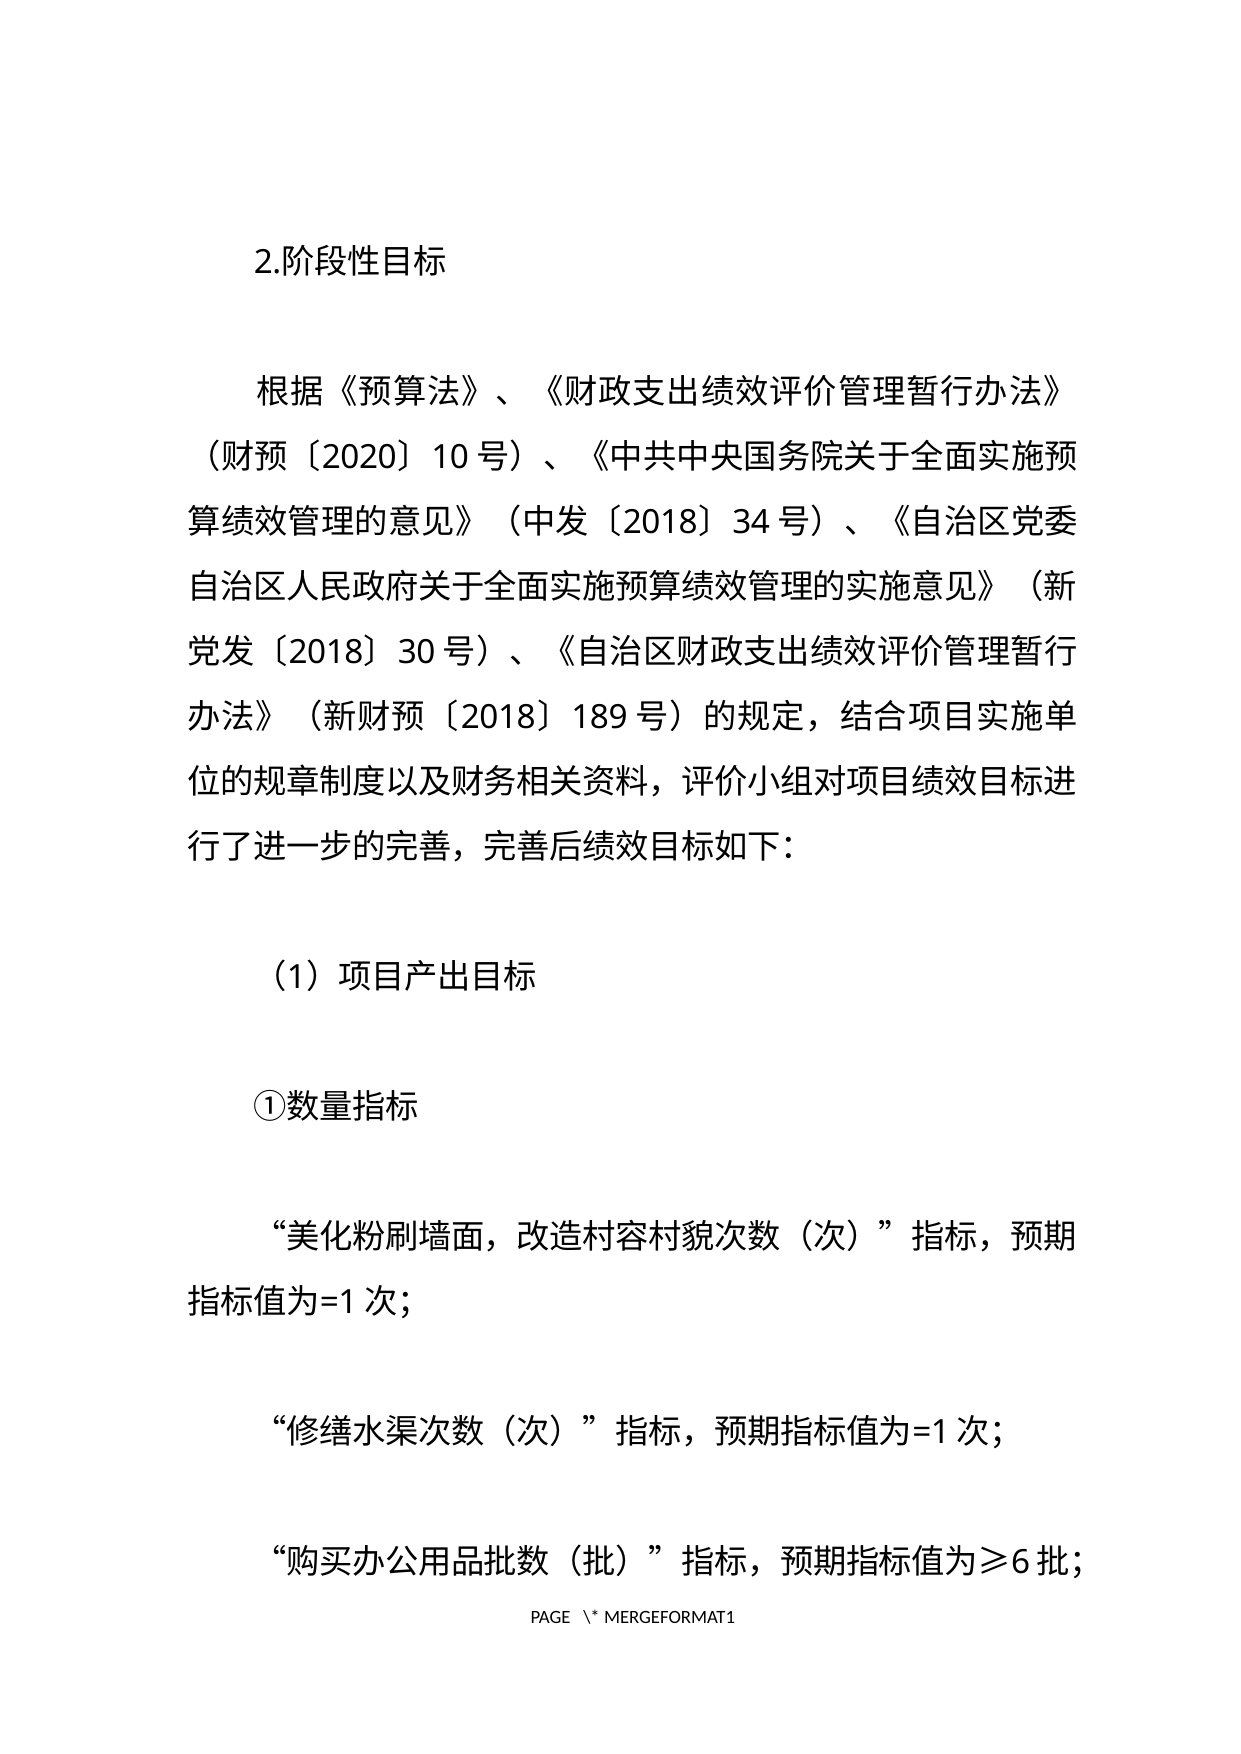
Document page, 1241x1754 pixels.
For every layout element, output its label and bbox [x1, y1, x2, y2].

text [187, 162, 1078, 1592]
